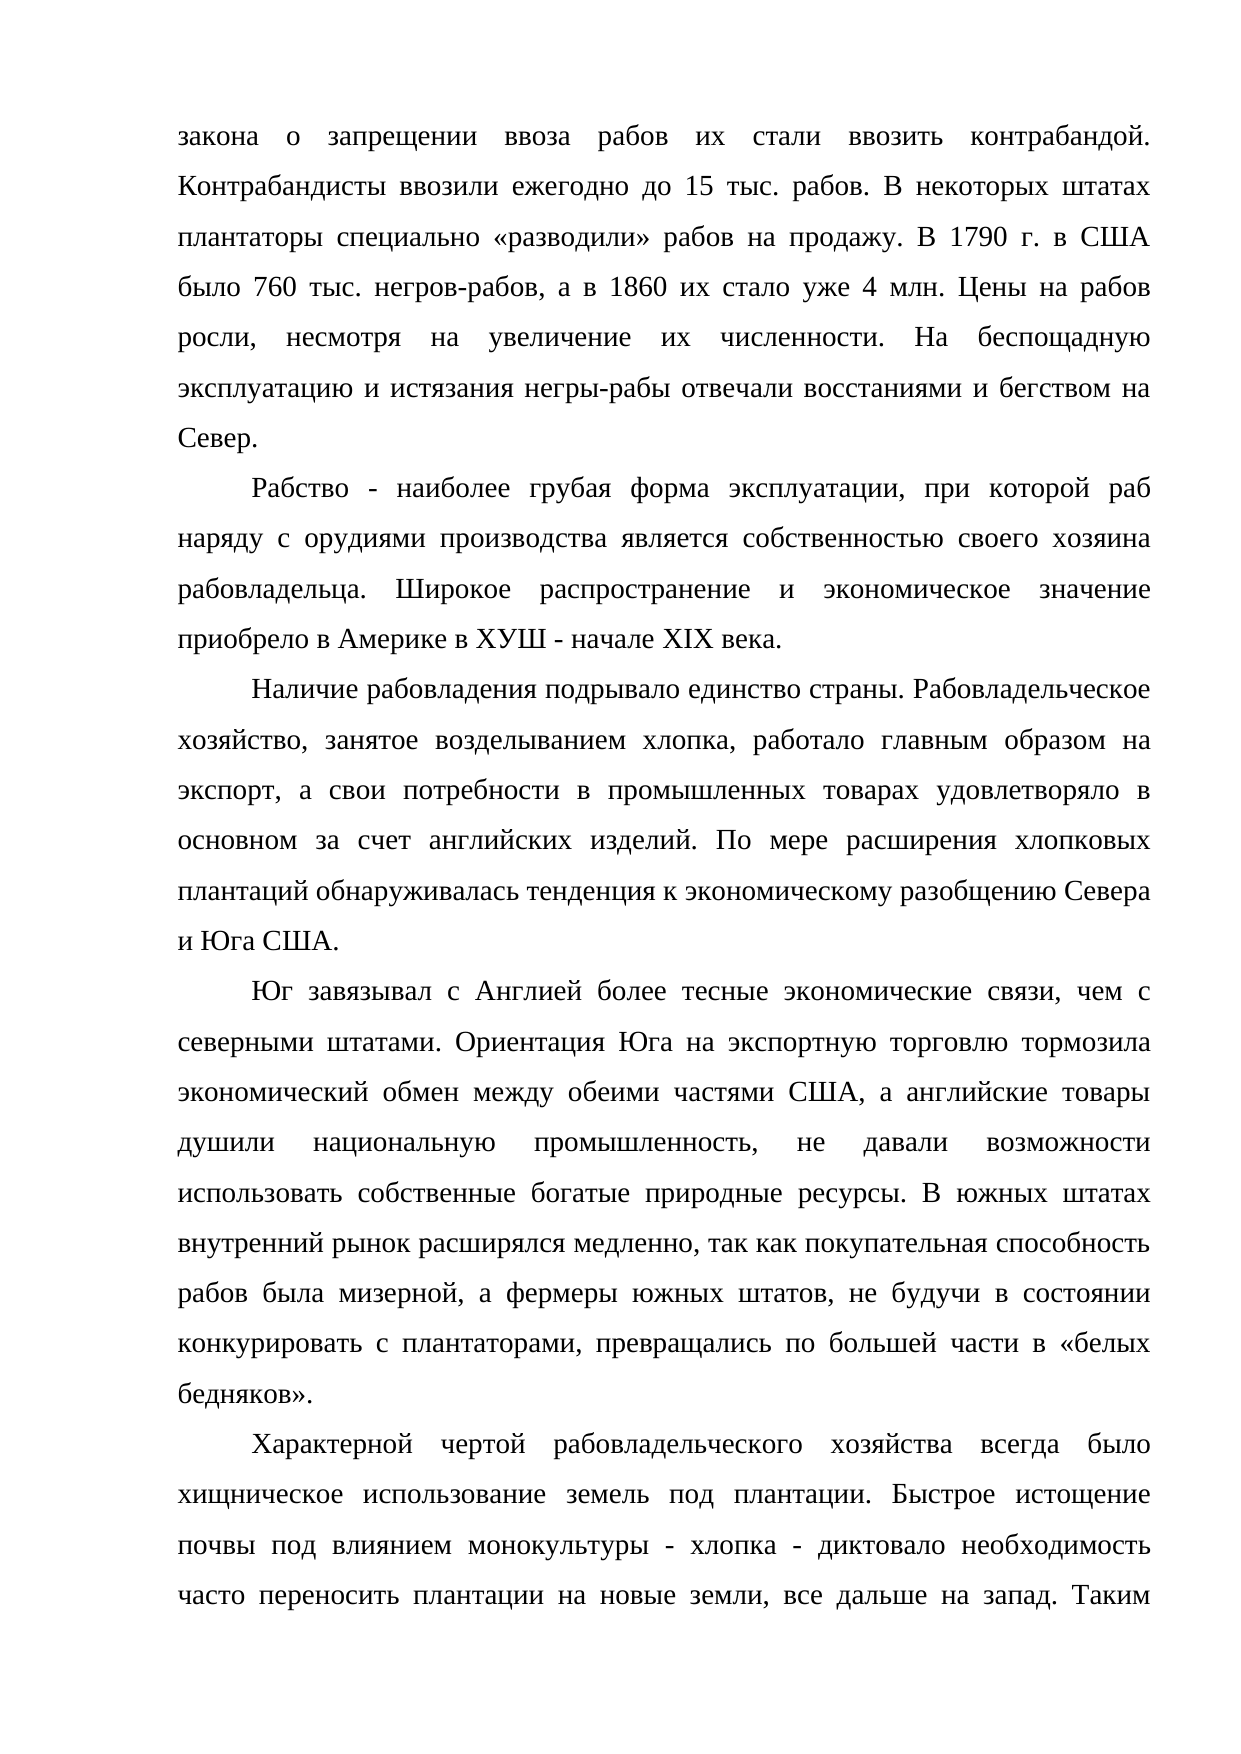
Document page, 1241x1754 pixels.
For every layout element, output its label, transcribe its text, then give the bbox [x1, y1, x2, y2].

text Рабство - наиболее грубая форма эксплуатации, при которой раб наряду с орудиями производства является собственностью своего хозяина рабовладельца. Широкое распространение и экономическое значение приобрело в Америке в ХУШ - начале XIX века. [177, 470, 1152, 655]
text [177, 1426, 1152, 1611]
text Юг завязывал с Англией более тесные экономические связи, чем с северными штатами. Ориентация Юга на экспортную торговлю тормозила экономический обмен между обеими частями США, а английские товары душили национальную промышленность, не давали возможности использовать собственные богатые природные ресурсы. В южных штатах внутренний рынок расширялся медленно, так как покупательная способность рабов была мизерной, а фермеры южных штатов, не будучи в состоянии конкурировать с плантаторами, превращались по большей части в «белых бедняков». [177, 973, 1152, 1409]
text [177, 118, 1152, 453]
text Наличие рабовладения подрывало единство страны. Рабовладельческое хозяйство, занятое возделыванием хлопка, работало главным образом на экспорт, а свои потребности в промышленных товарах удовлетворяло в основном за счет английских изделий. По мере расширения хлопковых плантаций обнаруживалась тенденция к экономическому разобщению Севера и Юга США. [177, 672, 1152, 957]
